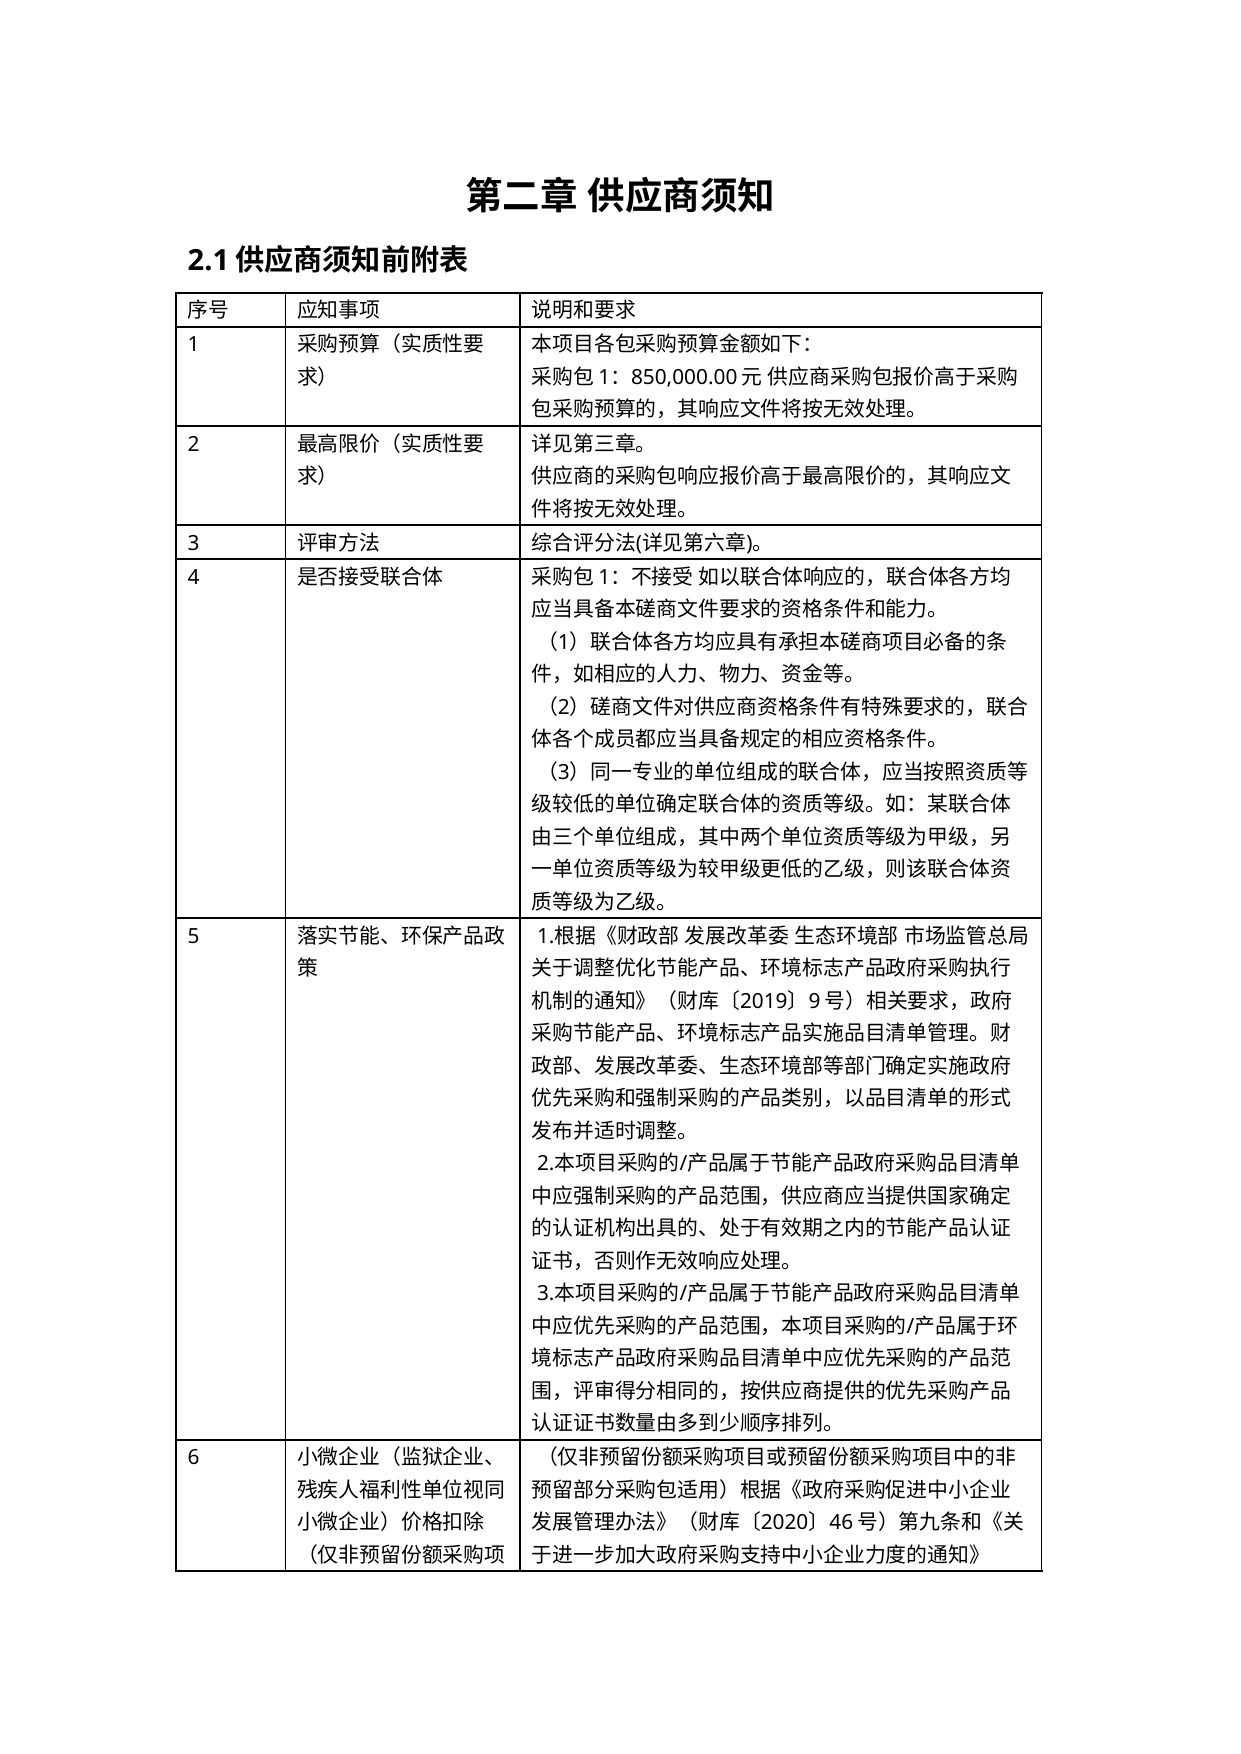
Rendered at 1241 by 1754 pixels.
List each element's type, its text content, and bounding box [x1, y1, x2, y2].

table_cell 落实节能、环保产品政策 [286, 919, 519, 1439]
table_cell 2 [177, 427, 285, 524]
table_header 说明和要求 [521, 294, 1041, 326]
table_cell 5 [177, 919, 285, 1439]
table_cell 综合评分法(详见第六章)。 [521, 526, 1041, 558]
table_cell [286, 1441, 519, 1570]
table_cell 6 [177, 1441, 285, 1570]
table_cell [521, 1441, 1041, 1570]
table_cell 是否接受联合体 [286, 560, 519, 917]
table_cell 详见第三章。 供应商的采购包响应报价高于最高限价的，其响应文件将按无效处理。 [521, 427, 1041, 524]
table_cell 4 [177, 560, 285, 917]
table_cell 1.根据《财政部 发展改革委 生态环境部 市场监管总局关于调整优化节能产品、环境标志产品政府采购执行机制的通知》（财库〔2019〕9号）相关要求，政府采购节能产品、环境标志产品实施品目清单管理。财政部、发展改革委、生态环境部等部门确定实施政府优先采购和强制采购的产品类别，以品目清单的形式发布并适时调整。 2.本项目采购的/产品属于节能产品政府采购品目清单中应强制采购的产品范围，供应商应当提供国家确定的认证机构出具的、处于有效期之内的节能产品认证证书，否则作无效响应处理。 3.本项目采购的/产品属于节能产品政府采购品目清单中应优先采购的产品范围，本项目采购的/产品属于环境标志产品政府采购品目清单中应优先采购的产品范围，评审得分相同的，按供应商提供的优先采购产品认证证书数量由多到少顺序排列。 [521, 919, 1041, 1439]
table_header 序号 [177, 294, 285, 326]
table_cell 评审方法 [286, 526, 519, 558]
table_header 应知事项 [286, 294, 519, 326]
table_cell 采购预算（实质性要求） [286, 328, 519, 425]
text 第二章 供应商须知 [187, 162, 1053, 227]
table_cell 3 [177, 526, 285, 558]
text 2.1供应商须知前附表 [187, 227, 1053, 292]
table_cell 采购包1：不接受 如以联合体响应的，联合体各方均应当具备本磋商文件要求的资格条件和能力。 （1）联合体各方均应具有承担本磋商项目必备的条件，如相应的人力、物力、资金等。 （2）磋商文件对供应商资格条件有特殊要求的，联合体各个成员都应当具备规定的相应资格条件。 （3）同一专业的单位组成的联合体，应当按照资质等级较低的单位确定联合体的资质等级。如：某联合体由三个单位组成，其中两个单位资质等级为甲级，另一单位资质等级为较甲级更低的乙级，则该联合体资质等级为乙级。 [521, 560, 1041, 917]
table_cell 最高限价（实质性要求） [286, 427, 519, 524]
table_cell 本项目各包采购预算金额如下： 采购包1：850,000.00元 供应商采购包报价高于采购包采购预算的，其响应文件将按无效处理。 [521, 328, 1041, 425]
table_cell 1 [177, 328, 285, 425]
